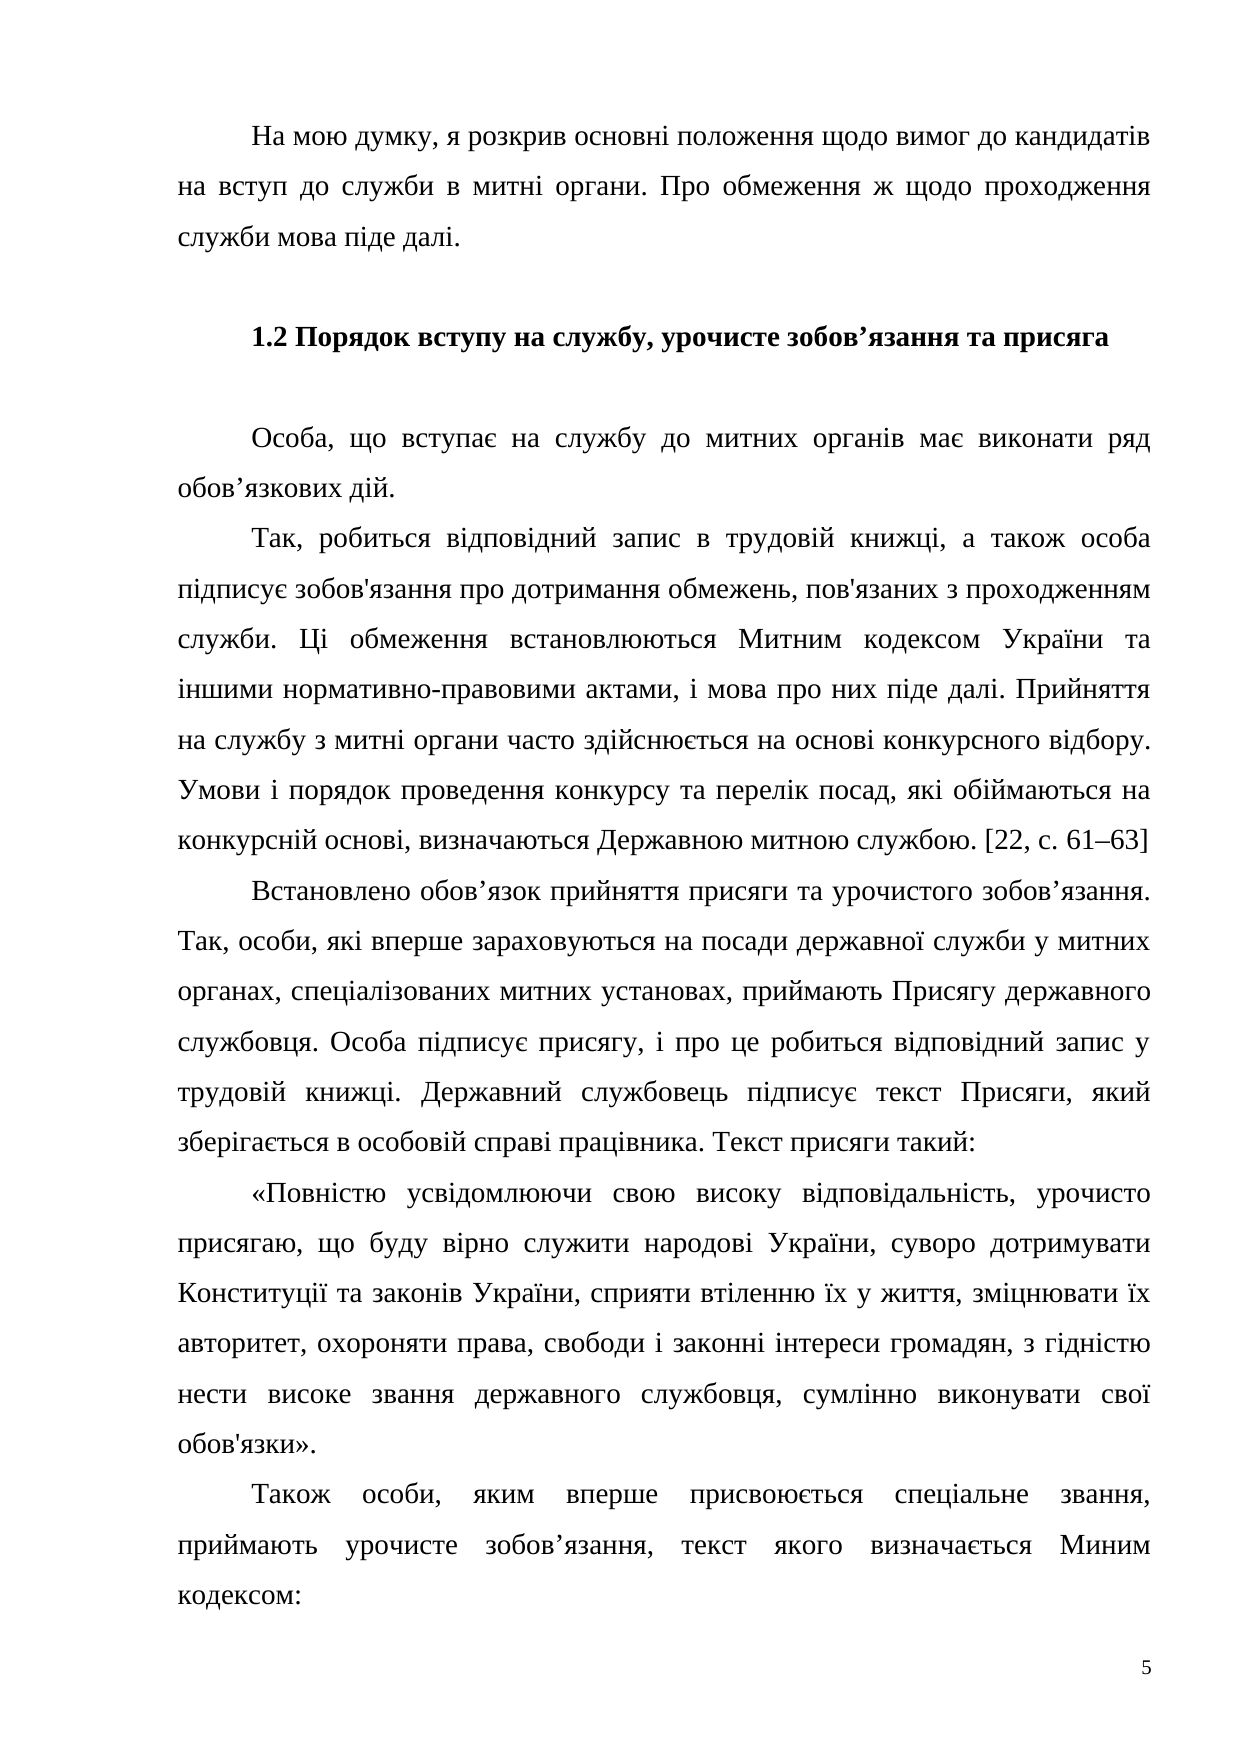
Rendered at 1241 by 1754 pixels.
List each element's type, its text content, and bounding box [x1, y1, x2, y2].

text Особа, що вступає на службу до митних органів має виконати ряд обов’язкових дій. [177, 420, 1152, 504]
text «Повністю усвідомлюючи свою високу відповідальність, урочисто присягаю, що буду вірно служити народові України, суворо дотримувати Конституції та законів України, сприяти втіленню їх у життя, зміцнювати їх авторитет, охороняти права, свободи і законні інтереси громадян, з гідністю нести високе звання державного службовця, сумлінно виконувати свої обов'язки». [177, 1175, 1152, 1460]
text Встановлено обов’язок прийняття присяги та урочистого зобов’язання. Так, особи, які вперше зараховуються на посади державної служби у митних органах, спеціалізованих митних установах, приймають Присягу державного службовця. Особа підписує присягу, і про це робиться відповідний запис у трудовій книжці. Державний службовець підписує текст Присяги, який зберігається в особовій справі працівника. Текст присяги такий: [177, 873, 1152, 1158]
text На мою думку, я розкрив основні положення щодо вимог до кандидатів на вступ до служби в митні органи. Про обмеження ж щодо проходження служби мова піде далі. [177, 118, 1152, 252]
text Також особи, яким вперше присвоюється спеціальне звання, приймають урочисте зобов’язання, текст якого визначається Миним кодексом: [177, 1477, 1152, 1611]
text 1.2 Порядок вступу на службу, урочисте зобов’язання та присяга [177, 319, 1152, 353]
text Так, робиться відповідний запис в трудовій книжці, а також особа підписує зобов'язання про дотримання обмежень, пов'язаних з проходженням служби. Ці обмеження встановлюються Митним кодексом України та іншими нормативно-правовими актами, і мова про них піде далі. Прийняття на службу з митні органи часто здійснюється на основі конкурсного відбору. Умови і порядок проведення конкурсу та перелік посад, які обіймаються на конкурсній основі, визначаються Державною митною службою. [22, c. 61–63] [177, 521, 1152, 856]
